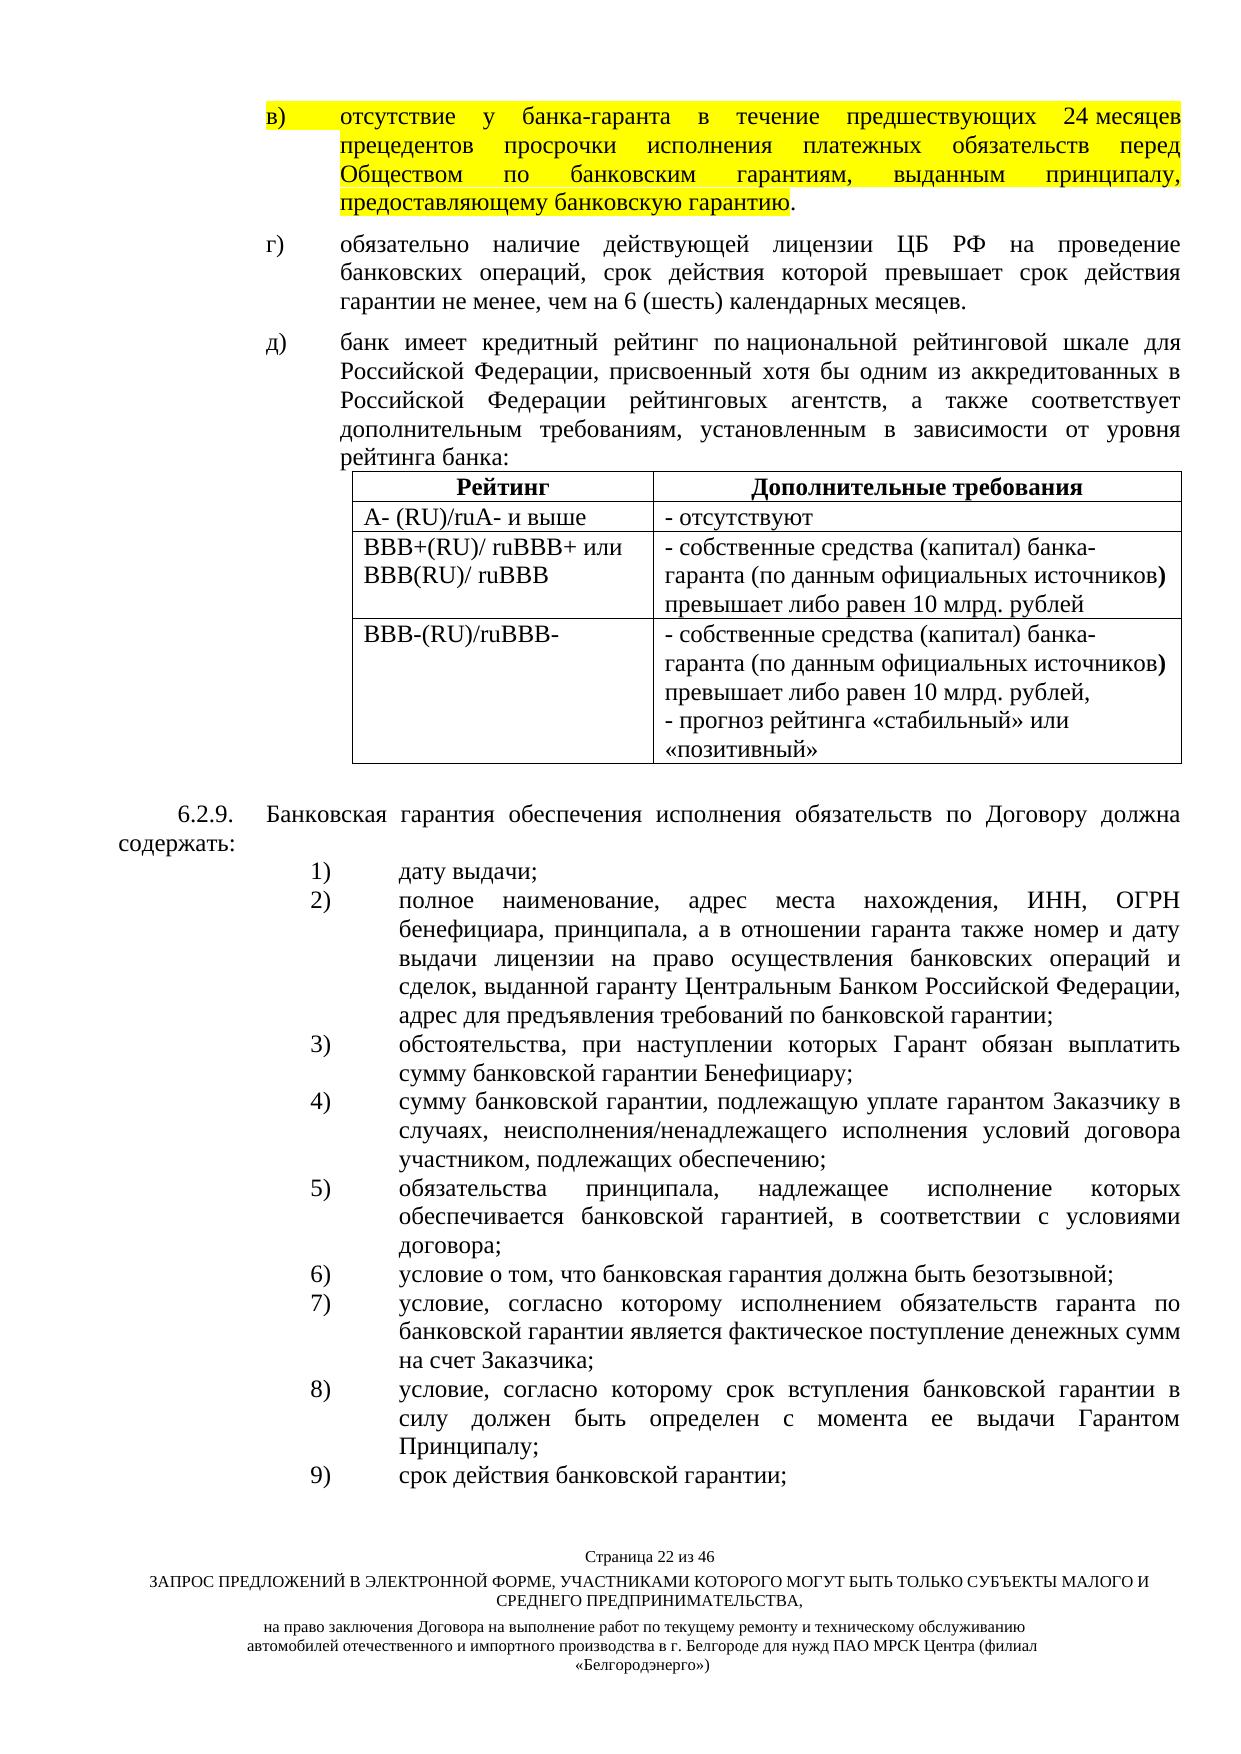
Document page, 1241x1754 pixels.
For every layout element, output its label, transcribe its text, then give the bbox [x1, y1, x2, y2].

table_cell BBB+(RU)/ ruBBB+ или BBB(RU)/ ruBBB [353, 532, 653, 618]
list срок действия банковской гарантии; [310, 1460, 1181, 1489]
list банк имеет кредитный рейтинг по национальной рейтинговой шкале для Российской Федерации, присвоенный хотя бы одним из аккредитованных в Российской Федерации рейтинговых агентств, а также соответствует дополнительным требованиям, установленным в зависимости от уровня рейтинга банка: [266, 327, 1181, 471]
list условие, согласно которому исполнением обязательств гаранта по банковской гарантии является фактическое поступление денежных сумм на счет Заказчика; [310, 1288, 1181, 1374]
table_cell - собственные средства (капитал) банка-гаранта (по данным официальных источников) превышает либо равен 10 млрд. рублей [654, 532, 1181, 618]
list дату выдачи; [310, 856, 1181, 885]
list отсутствие у банка-гаранта в течение предшествующих 24 месяцев прецедентов просрочки исполнения платежных обязательств перед Обществом по банковским гарантиям, выданным принципалу, предоставляющему банковскую гарантию. [266, 130, 1181, 216]
table_header Рейтинг [353, 472, 653, 501]
table_cell BBB-(RU)/ruBBB- [353, 619, 653, 763]
list условие, согласно которому срок вступления банковской гарантии в силу должен быть определен с момента ее выдачи Гарантом Принципалу; [310, 1374, 1181, 1460]
table_cell - отсутствуют [654, 502, 1181, 531]
list обязательно наличие действующей лицензии ЦБ РФ на проведение банковских операций, срок действия которой превышает срок действия гарантии не менее, чем на 6 (шесть) календарных месяцев. [266, 229, 1181, 315]
list сумму банковской гарантии, подлежащую уплате гарантом Заказчику в случаях, неисполнения/ненадлежащего исполнения условий договора участником, подлежащих обеспечению; [310, 1086, 1181, 1173]
list условие о том, что банковская гарантия должна быть безотзывной; [310, 1259, 1181, 1288]
list полное наименование, адрес места нахождения, ИНН, ОГРН бенефициара, принципала, а в отношении гаранта также номер и дату выдачи лицензии на право осуществления банковских операций и сделок, выданной гаранту Центральным Банком Российской Федерации, адрес для предъявления требований по банковской гарантии; [310, 885, 1181, 1029]
list обстоятельства, при наступлении которых Гарант обязан выплатить сумму банковской гарантии Бенефициару; [310, 1029, 1181, 1086]
table_header Дополнительные требования [654, 472, 1181, 501]
subtitle Банковская гарантия обеспечения исполнения обязательств по Договору должна содержать: [118, 799, 1181, 856]
list обязательства принципала, надлежащее исполнение которых обеспечивается банковской гарантией, в соответствии с условиями договора; [310, 1173, 1181, 1259]
table_cell A- (RU)/ruA- и выше [353, 502, 653, 531]
table_cell - собственные средства (капитал) банка-гаранта (по данным официальных источников) превышает либо равен 10 млрд. рублей, - прогноз рейтинга «стабильный» или «позитивный» [654, 619, 1181, 763]
